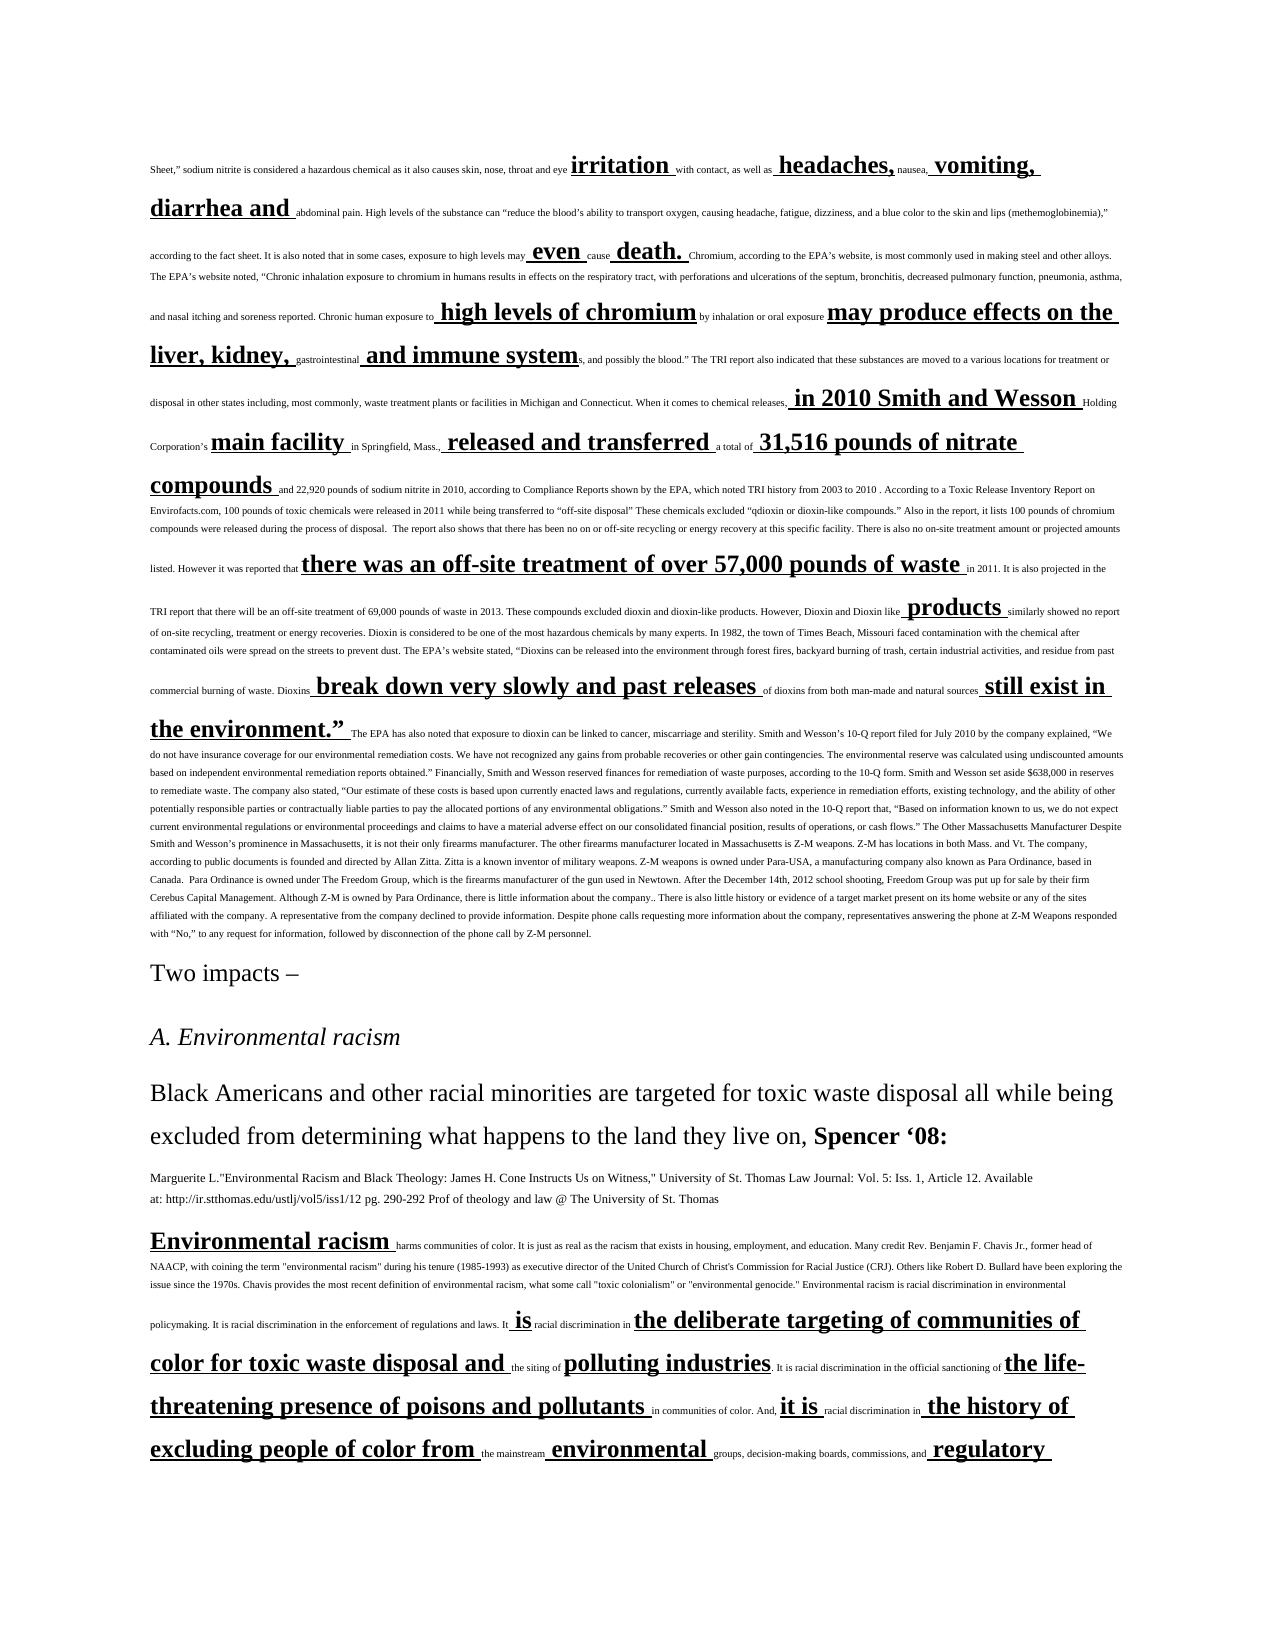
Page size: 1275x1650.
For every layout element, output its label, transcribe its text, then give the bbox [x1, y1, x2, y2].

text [150, 1226, 1125, 1463]
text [150, 150, 1125, 940]
text Black Americans and other racial minorities are targeted for toxic waste disposal all while being excluded from determining what happens to the land they live on, Spencer ‘08: [150, 1078, 1125, 1150]
text Marguerite L."Environmental Racism and Black Theology: James H. Cone Instructs Us on Witness," University of St. Thomas Law Journal: Vol. 5: Iss. 1, Article 12. Available at: http://ir.stthomas.edu/ustlj/vol5/iss1/12 pg. 290-292 Prof of theology and law @ The University of St. Thomas [150, 1170, 1125, 1206]
text Two impacts – [150, 958, 1125, 987]
subtitle A. Environmental racism [150, 1022, 1125, 1051]
